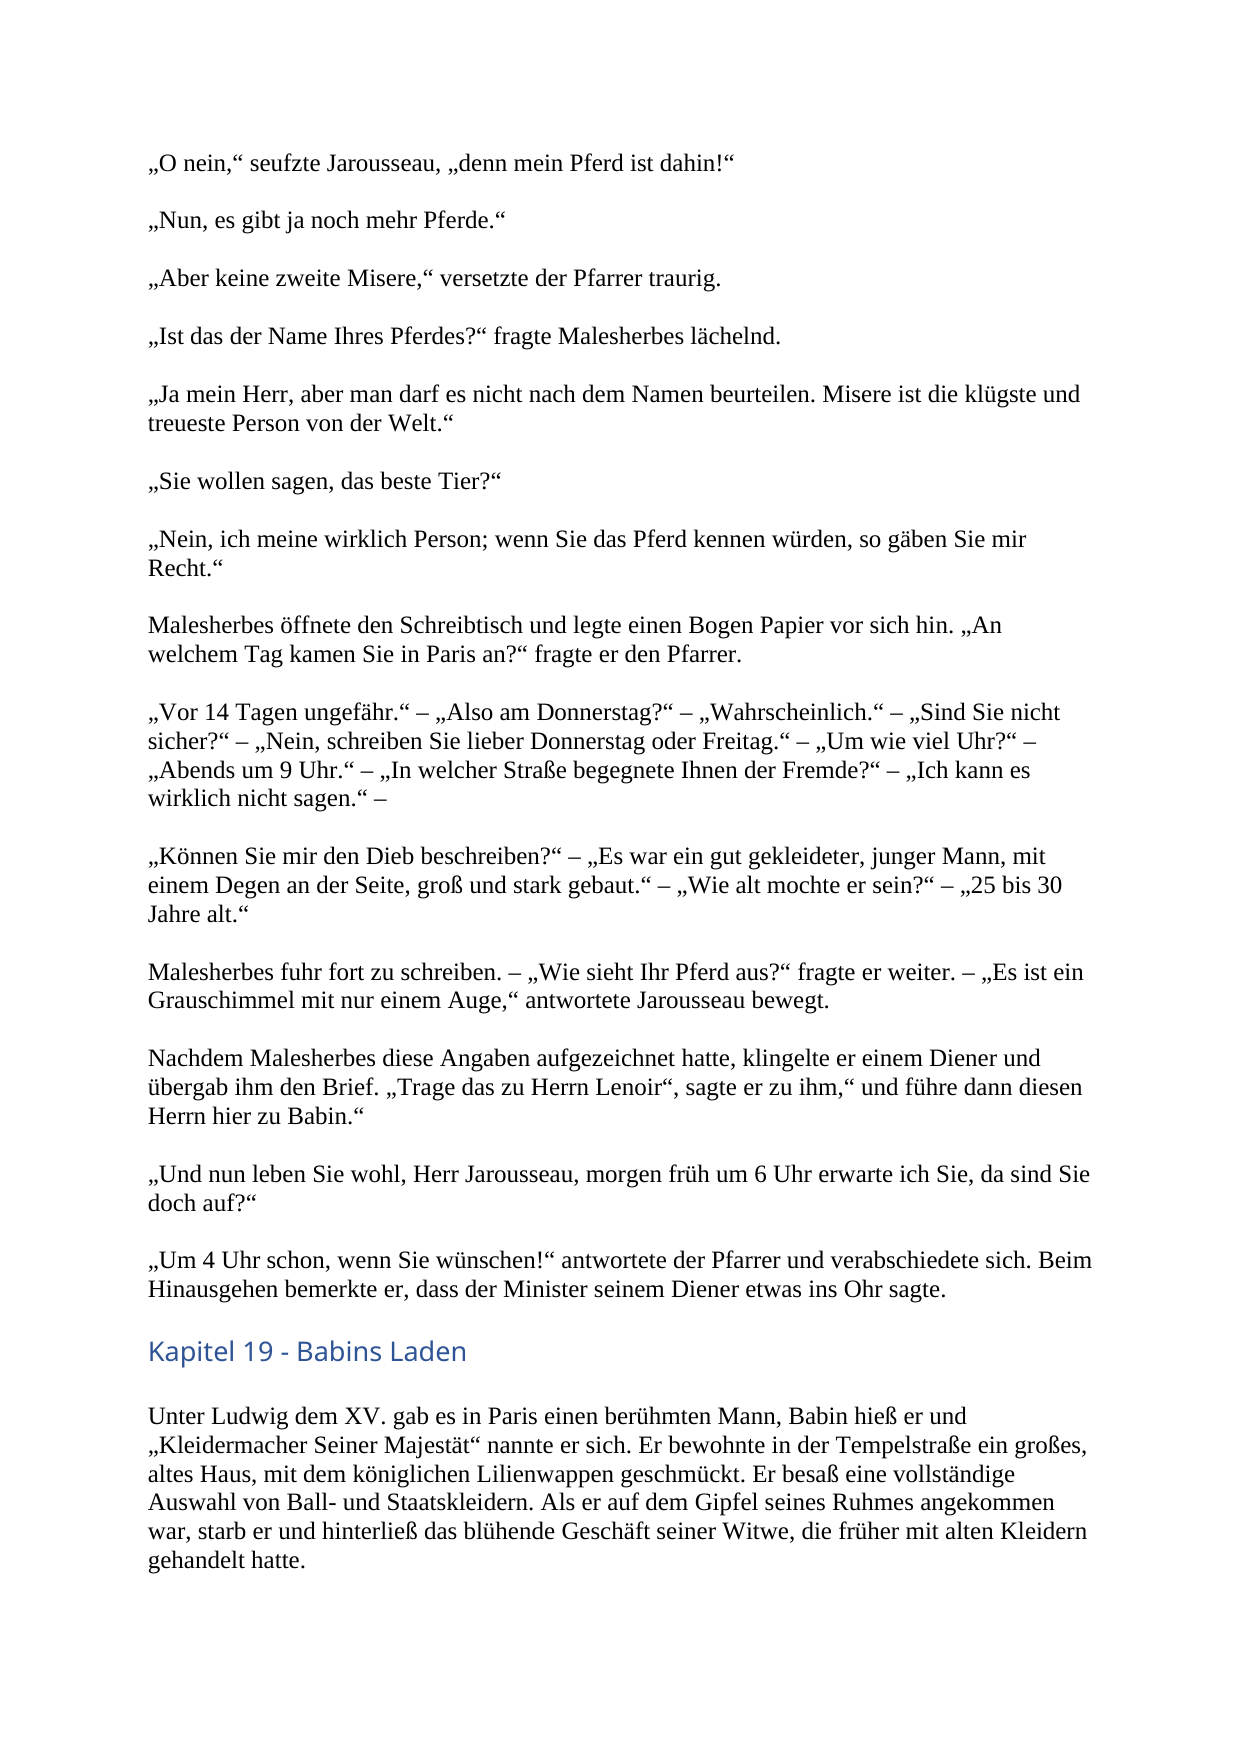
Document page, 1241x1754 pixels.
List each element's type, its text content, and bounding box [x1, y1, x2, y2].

text „Aber keine zweite Misere,“ versetzte der Pfarrer traurig. [148, 263, 1093, 292]
text Unter Ludwig dem XV. gab es in Paris einen berühmten Mann, Babin hieß er und „Kleidermacher Seiner Majestät“ nannte er sich. Er bewohnte in der Tempelstraße ein großes, altes Haus, mit dem königlichen Lilienwappen geschmückt. Er besaß eine vollständige Auswahl von Ball- und Staatskleidern. Als er auf dem Gipfel seines Ruhmes angekommen war, starb er und hinterließ das blühende Geschäft seiner Witwe, die früher mit alten Kleidern gehandelt hatte. [148, 1401, 1093, 1574]
text Malesherbes fuhr fort zu schreiben. – „Wie sieht Ihr Pferd aus?“ fragte er weiter. – „Es ist ein Grauschimmel mit nur einem Auge,“ antwortete Jarousseau bewegt. [148, 957, 1093, 1014]
text „Um 4 Uhr schon, wenn Sie wünschen!“ antwortete der Pfarrer und verabschiedete sich. Beim Hinausgehen bemerkte er, dass der Minister seinem Diener etwas ins Ohr sagte. [148, 1246, 1093, 1303]
text „Und nun leben Sie wohl, Herr Jarousseau, morgen früh um 6 Uhr erwarte ich Sie, da sind Sie doch auf?“ [148, 1159, 1093, 1216]
text Nachdem Malesherbes diese Angaben aufgezeichnet hatte, klingelte er einem Diener und übergab ihm den Brief. „Trage das zu Herrn Lenoir“, sagte er zu ihm,“ und führe dann diesen Herrn hier zu Babin.“ [148, 1043, 1093, 1130]
text „Können Sie mir den Dieb beschreiben?“ – „Es war ein gut gekleideter, junger Mann, mit einem Degen an der Seite, groß und stark gebaut.“ – „Wie alt mochte er sein?“ – „25 bis 30 Jahre alt.“ [148, 841, 1093, 928]
text „Ja mein Herr, aber man darf es nicht nach dem Namen beurteilen. Misere ist die klügste und treueste Person von der Welt.“ [148, 379, 1093, 437]
text „Sie wollen sagen, das beste Tier?“ [148, 466, 1093, 495]
text „O nein,“ seufzte Jarousseau, „denn mein Pferd ist dahin!“ [148, 148, 1093, 176]
text „Nein, ich meine wirklich Person; wenn Sie das Pferd kennen würden, so gäben Sie mir Recht.“ [148, 524, 1093, 581]
text „Nun, es gibt ja noch mehr Pferde.“ [148, 206, 1093, 234]
text „Vor 14 Tagen ungefähr.“ – „Also am Donnerstag?“ – „Wahrscheinlich.“ – „Sind Sie nicht sicher?“ – „Nein, schreiben Sie lieber Donnerstag oder Freitag.“ – „Um wie viel Uhr?“ – „Abends um 9 Uhr.“ – „In welcher Straße begegnete Ihnen der Fremde?“ – „Ich kann es wirklich nicht sagen.“ – [148, 697, 1093, 812]
text Malesherbes öffnete den Schreibtisch und legte einen Bogen Papier vor sich hin. „An welchem Tag kamen Sie in Paris an?“ fragte er den Pfarrer. [148, 611, 1093, 668]
text „Ist das der Name Ihres Pferdes?“ fragte Malesherbes lächelnd. [148, 321, 1093, 350]
subtitle Kapitel 19 - Babins Laden [148, 1332, 1093, 1369]
